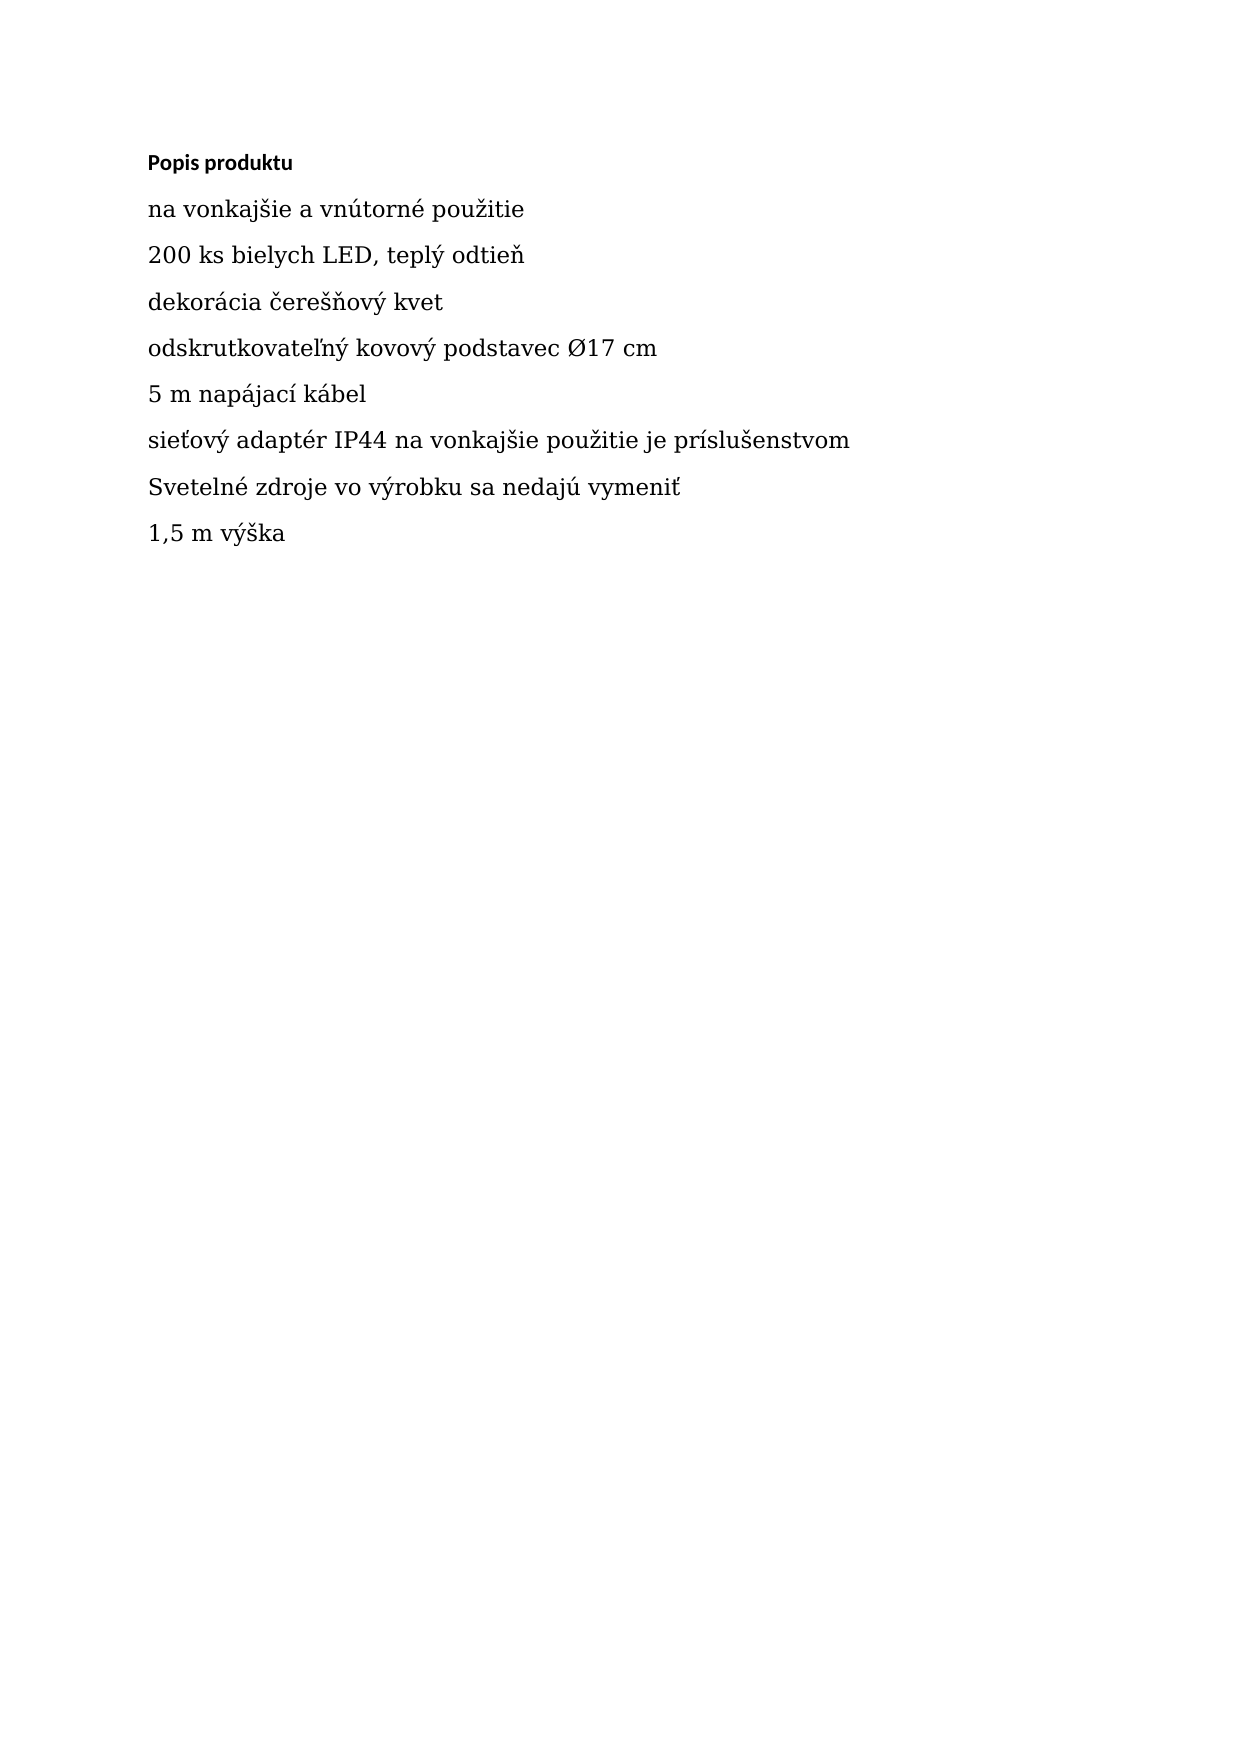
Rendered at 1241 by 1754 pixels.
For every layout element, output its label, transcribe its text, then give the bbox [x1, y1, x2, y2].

text sieťový adaptér IP44 na vonkajšie použitie je príslušenstvom [148, 426, 1093, 454]
text Popis produktu [148, 148, 1093, 176]
text 5 m napájací kábel [148, 380, 1093, 407]
text na vonkajšie a vnútorné použitie [148, 194, 1093, 222]
text dekorácia čerešňový kvet [148, 287, 1093, 315]
text Svetelné zdroje vo výrobku sa nedajú vymeniť [148, 473, 1093, 500]
text odskrutkovateľný kovový podstavec Ø17 cm [148, 333, 1093, 361]
text 1,5 m výška [148, 519, 1093, 546]
text 200 ks bielych LED, teplý odtieň [148, 241, 1093, 268]
